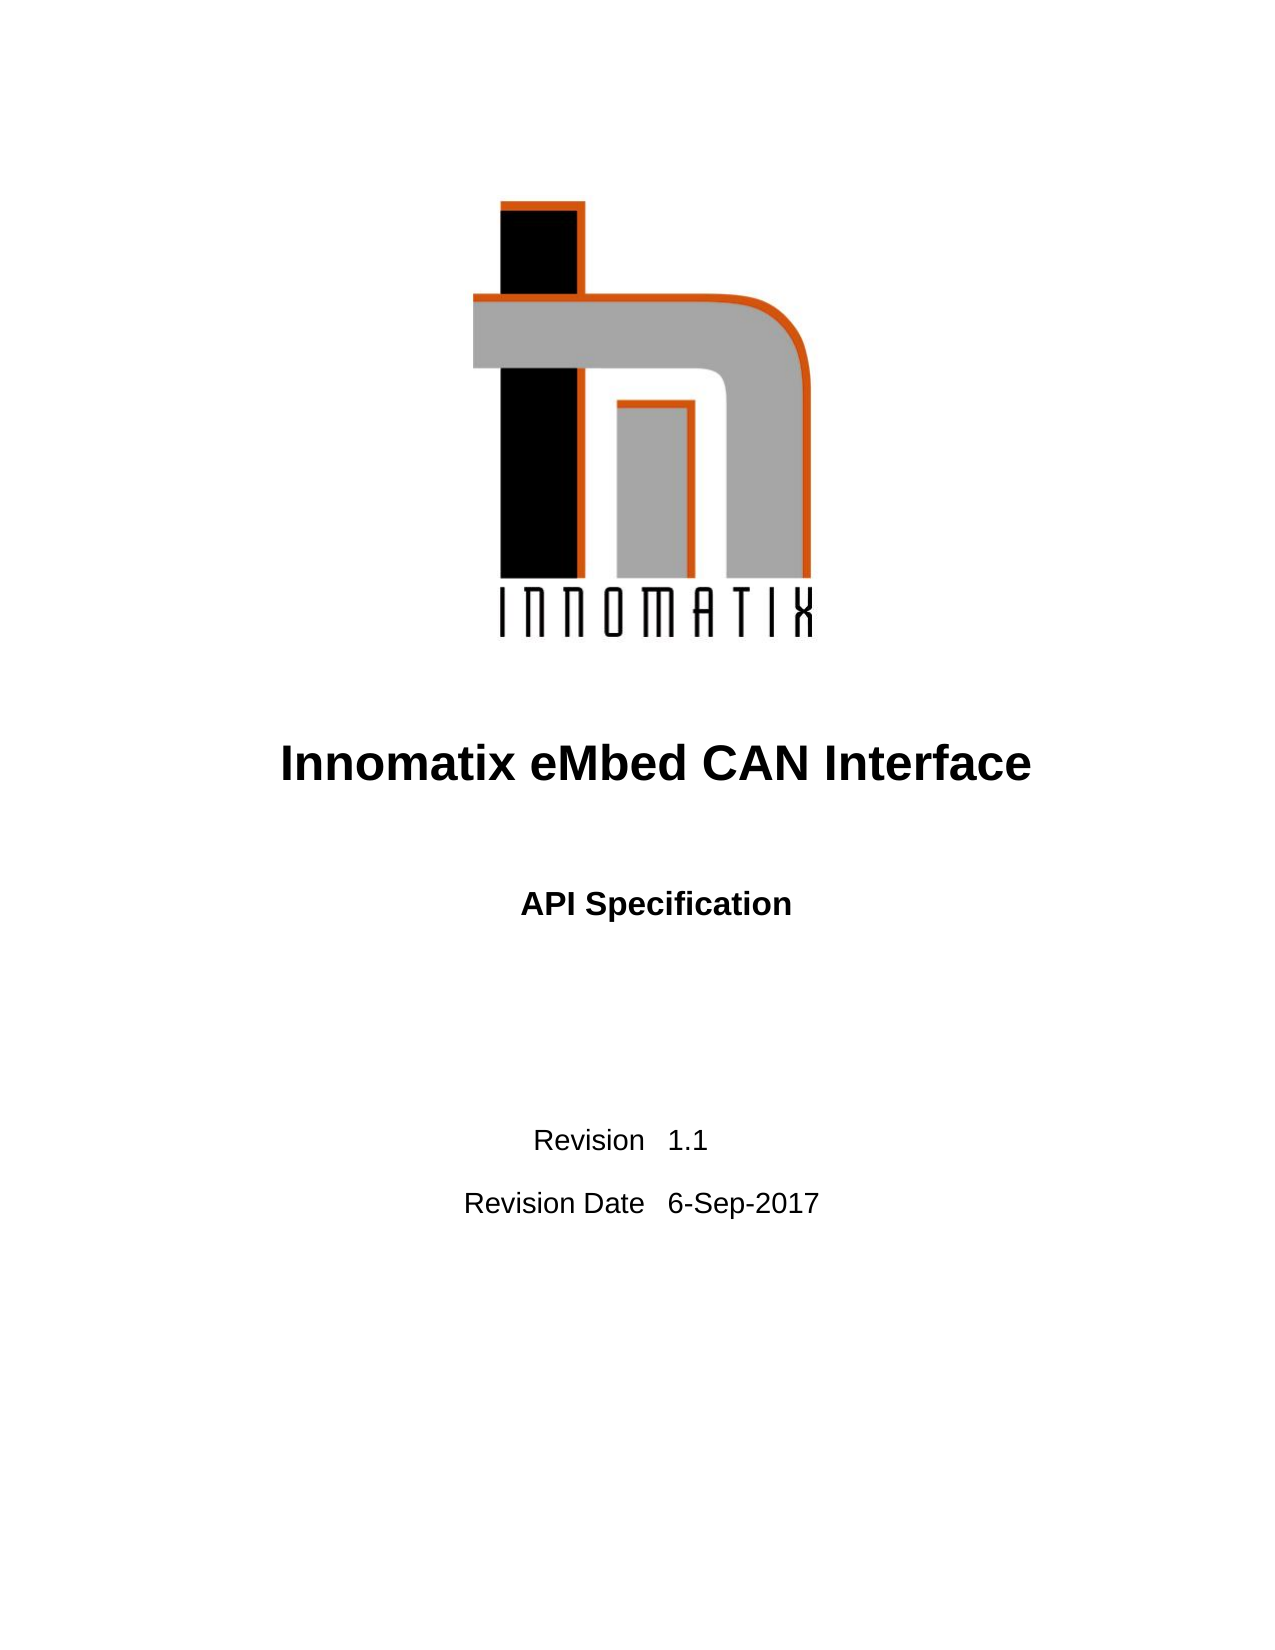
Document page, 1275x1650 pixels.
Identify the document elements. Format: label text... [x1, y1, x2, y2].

picture [465, 195, 820, 645]
text API Specification [187, 884, 1125, 922]
table_cell 6-Sep-2017 [656, 1182, 868, 1244]
table_header 1.1 [656, 1119, 868, 1182]
table_cell Revision Date [444, 1182, 656, 1244]
text Innomatix eMbed CAN Interface [187, 733, 1125, 791]
table_header Revision [444, 1119, 656, 1182]
